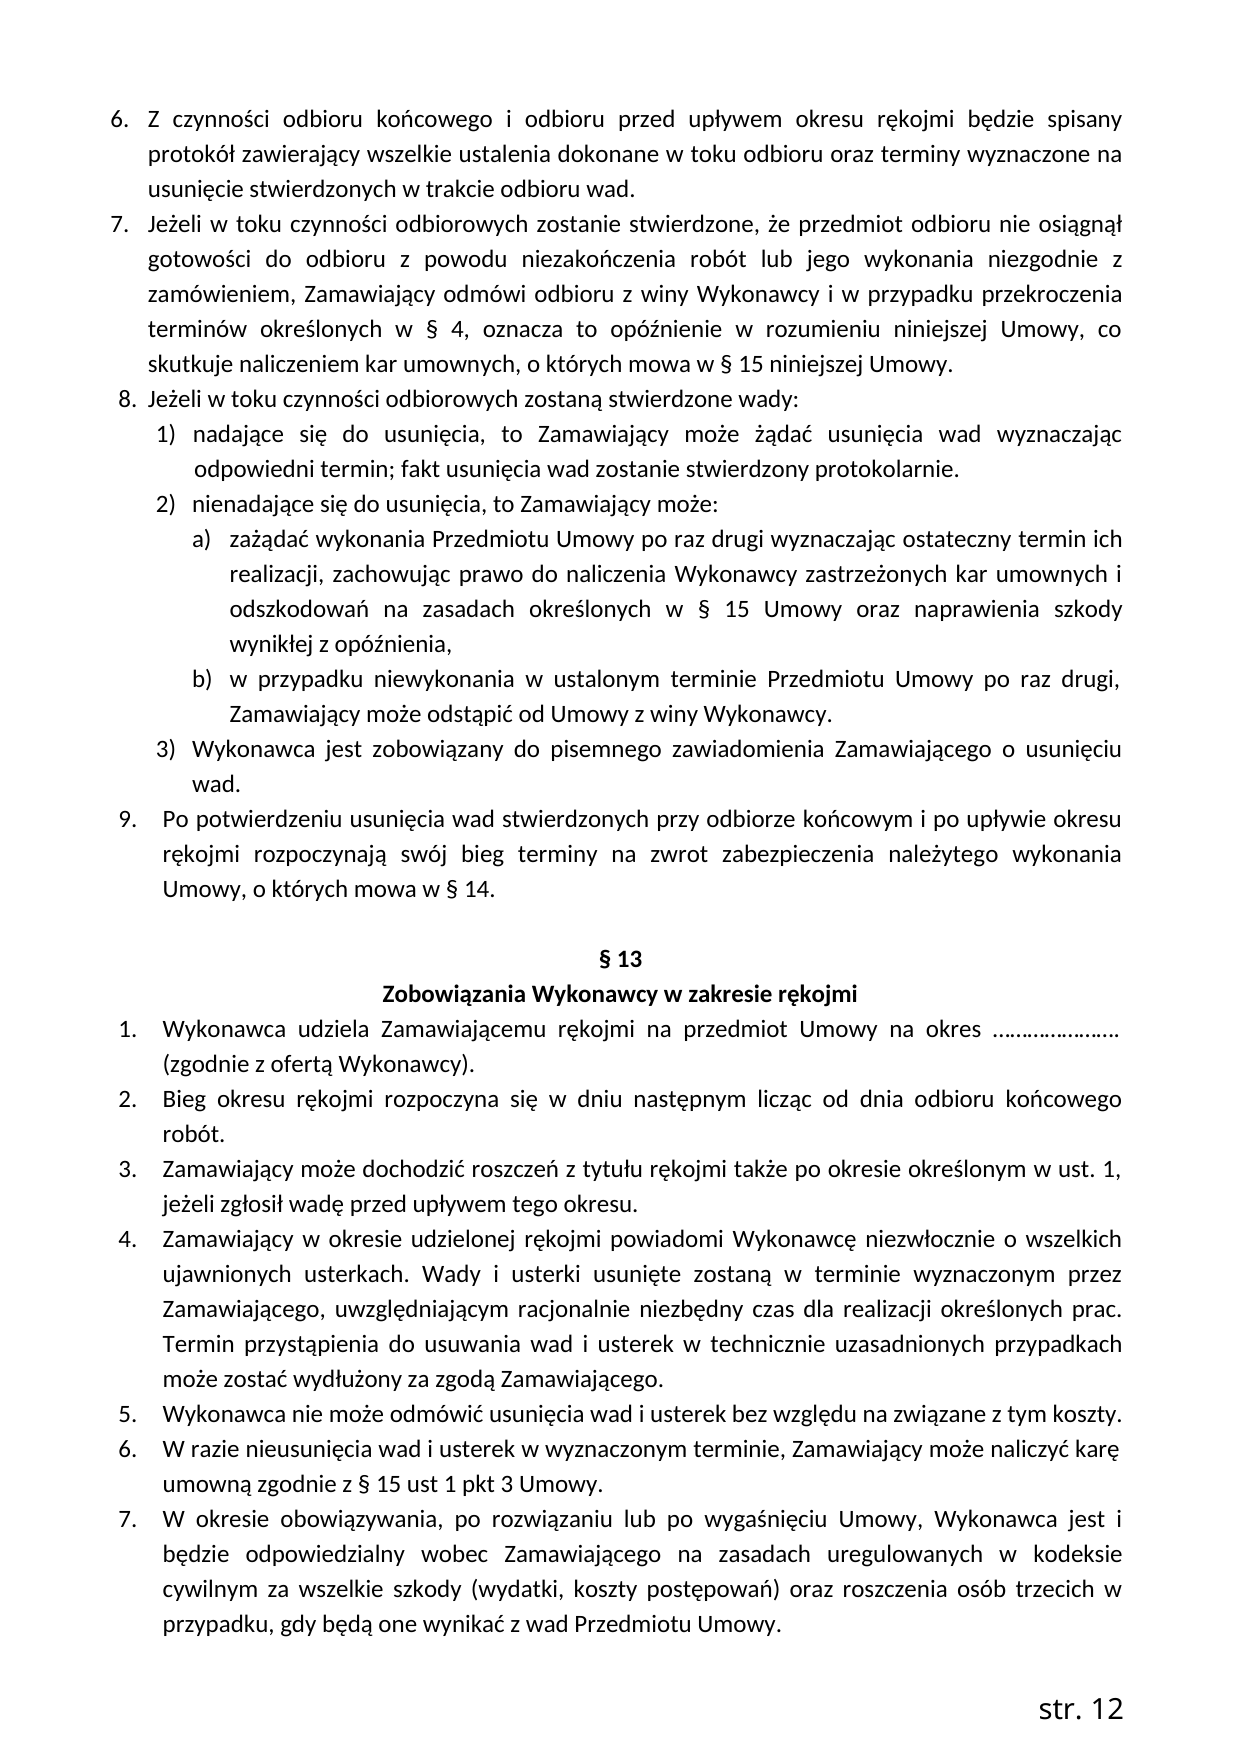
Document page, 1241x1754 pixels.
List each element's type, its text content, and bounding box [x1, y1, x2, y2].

list Zamawiający może dochodzić roszczeń z tytułu rękojmi także po okresie określonym w ust. 1, jeżeli zgłosił wadę przed upływem tego okresu. [118, 1153, 1123, 1219]
list zażądać wykonania Przedmiotu Umowy po raz drugi wyznaczając ostateczny termin ich realizacji, zachowując prawo do naliczenia Wykonawcy zastrzeżonych kar umownych i odszkodowań na zasadach określonych w § 15 Umowy oraz naprawienia szkody wynikłej z opóźnienia, [192, 523, 1123, 659]
list nienadające się do usunięcia, to Zamawiający może: [156, 488, 1123, 519]
list w przypadku niewykonania w ustalonym terminie Przedmiotu Umowy po raz drugi, Zamawiający może odstąpić od Umowy z winy Wykonawcy. [192, 663, 1121, 729]
list Po potwierdzeniu usunięcia wad stwierdzonych przy odbiorze końcowym i po upływie okresu rękojmi rozpoczynają swój bieg terminy na zwrot zabezpieczenia należytego wykonania Umowy, o których mowa w § 14. [118, 803, 1123, 904]
list W okresie obowiązywania, po rozwiązaniu lub po wygaśnięciu Umowy, Wykonawca jest i będzie odpowiedzialny wobec Zamawiającego na zasadach uregulowanych w kodeksie cywilnym za wszelkie szkody (wydatki, koszty postępowań) oraz roszczenia osób trzecich w przypadku, gdy będą one wynikać z wad Przedmiotu Umowy. [118, 1503, 1123, 1639]
list W razie nieusunięcia wad i usterek w wyznaczonym terminie, Zamawiający może naliczyć karę umowną zgodnie z § 15 ust 1 pkt 3 Umowy. [118, 1433, 1121, 1499]
list Jeżeli w toku czynności odbiorowych zostanie stwierdzone, że przedmiot odbioru nie osiągnął gotowości do odbioru z powodu niezakończenia robót lub jego wykonania niezgodnie z zamówieniem, Zamawiający odmówi odbioru z winy Wykonawcy i w przypadku przekroczenia terminów określonych w § 4, oznacza to opóźnienie w rozumieniu niniejszej Umowy, co skutkuje naliczeniem kar umownych, o których mowa w § 15 niniejszej Umowy. [110, 208, 1123, 379]
list Jeżeli w toku czynności odbiorowych zostaną stwierdzone wady: [118, 383, 1123, 414]
text Zobowiązania Wykonawcy w zakresie rękojmi [118, 978, 1122, 1009]
list Wykonawca udziela Zamawiającemu rękojmi na przedmiot Umowy na okres …………………. (zgodnie z ofertą Wykonawcy). [118, 1013, 1121, 1079]
list Wykonawca nie może odmówić usunięcia wad i usterek bez względu na związane z tym koszty. [118, 1398, 1123, 1429]
text § 13 [118, 943, 1122, 974]
list Z czynności odbioru końcowego i odbioru przed upływem okresu rękojmi będzie spisany protokół zawierający wszelkie ustalenia dokonane w toku odbioru oraz terminy wyznaczone na usunięcie stwierdzonych w trakcie odbioru wad. [110, 103, 1123, 204]
list Zamawiający w okresie udzielonej rękojmi powiadomi Wykonawcę niezwłocznie o wszelkich ujawnionych usterkach. Wady i usterki usunięte zostaną w terminie wyznaczonym przez Zamawiającego, uwzględniającym racjonalnie niezbędny czas dla realizacji określonych prac. Termin przystąpienia do usuwania wad i usterek w technicznie uzasadnionych przypadkach może zostać wydłużony za zgodą Zamawiającego. [118, 1223, 1123, 1394]
list Wykonawca jest zobowiązany do pisemnego zawiadomienia Zamawiającego o usunięciu wad. [156, 733, 1123, 799]
list Bieg okresu rękojmi rozpoczyna się w dniu następnym licząc od dnia odbioru końcowego robót. [118, 1083, 1123, 1149]
list nadające się do usunięcia, to Zamawiający może żądać usunięcia wad wyznaczając odpowiedni termin; fakt usunięcia wad zostanie stwierdzony protokolarnie. [156, 418, 1123, 484]
